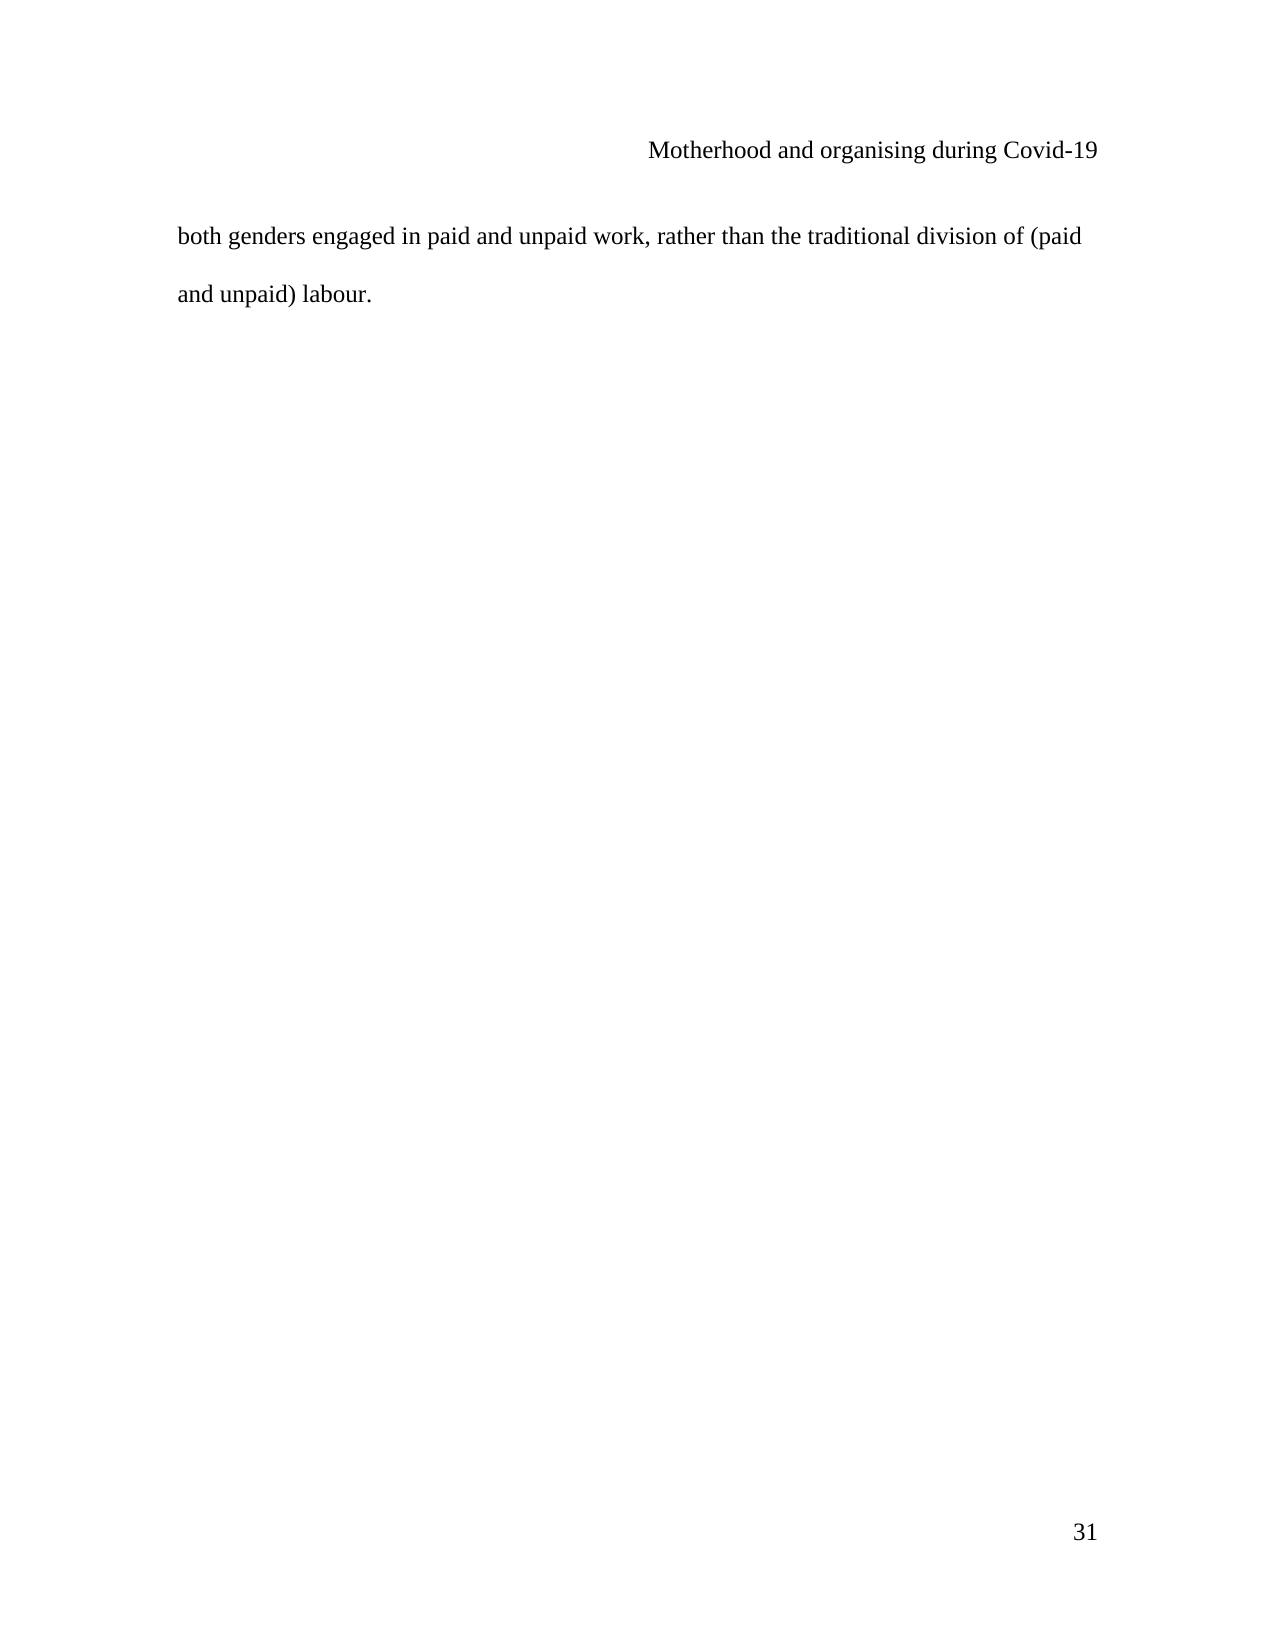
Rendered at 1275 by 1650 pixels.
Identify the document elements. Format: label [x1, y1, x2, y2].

text [177, 221, 1098, 307]
